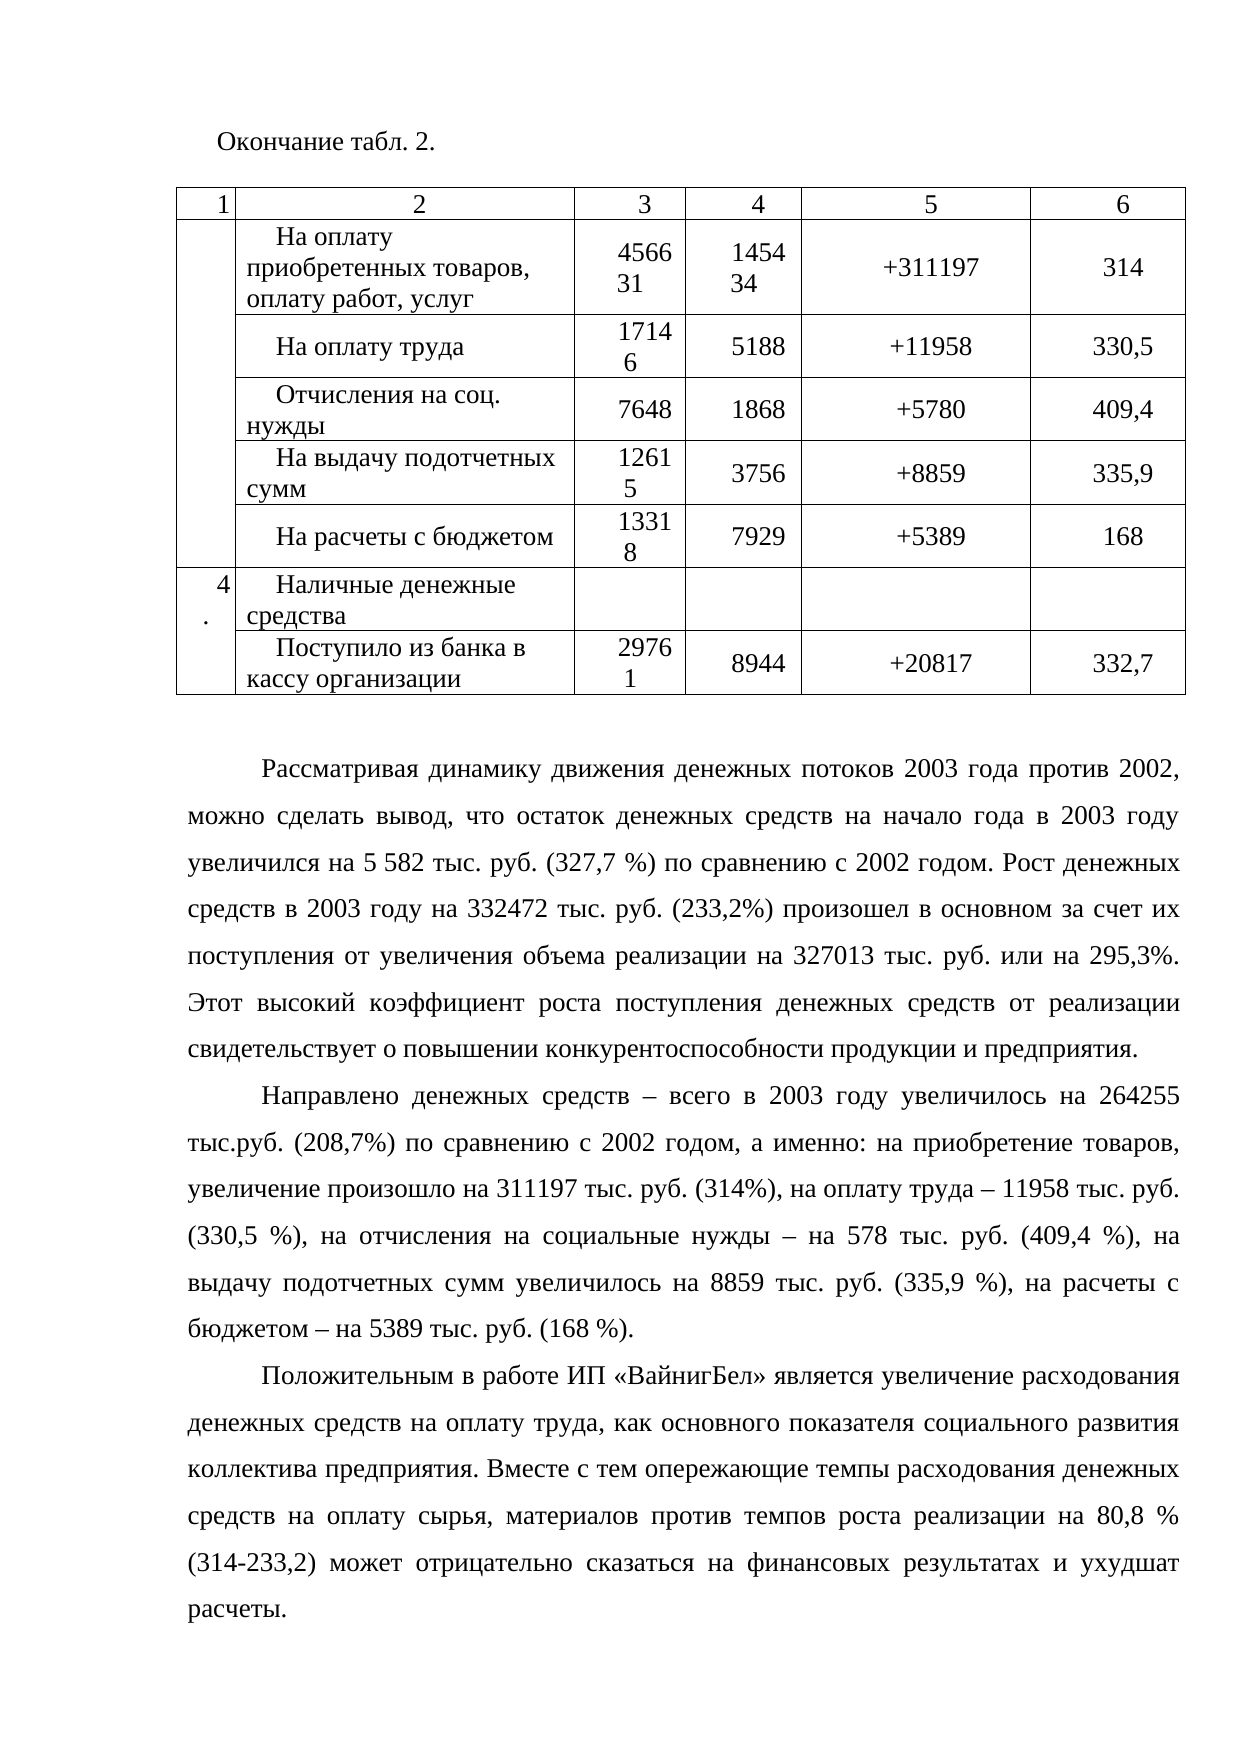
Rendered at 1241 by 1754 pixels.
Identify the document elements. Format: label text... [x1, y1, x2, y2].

table_cell 13318 [575, 505, 685, 567]
table_cell +5389 [802, 505, 1030, 567]
table_cell +311197 [802, 220, 1030, 314]
table_cell Наличные денежные средства [236, 568, 574, 630]
table_cell 332,7 [1031, 631, 1185, 694]
table_cell 314 [1031, 220, 1185, 314]
table_cell 168 [1031, 505, 1185, 567]
table_cell 1868 [686, 378, 801, 440]
table_cell 5188 [686, 315, 801, 377]
table_cell [686, 568, 801, 630]
table_cell +8859 [802, 441, 1030, 504]
table_header 5 [802, 188, 1030, 219]
table_cell [177, 220, 235, 567]
table_cell 4. [177, 568, 235, 694]
text Направлено денежных средств – всего в 2003 году увеличилось на 264255 тыс.руб. (208,7%) по сравнению с 2002 годом, а именно: на приобретение товаров, увеличение произошло на 311197 тыс. руб. (314%), на оплату труда – 11958 тыс. руб. (330,5 %), на отчисления на социальные нужды – на 578 тыс. руб. (409,4 %), на выдачу подотчетных сумм увеличилось на 8859 тыс. руб. (335,9 %), на расчеты с бюджетом – на 5389 тыс. руб. (168 %). [187, 1079, 1181, 1343]
table_cell 409,4 [1031, 378, 1185, 440]
table_cell 17146 [575, 315, 685, 377]
table_cell +20817 [802, 631, 1030, 694]
table_header 3 [575, 188, 685, 219]
table_cell +11958 [802, 315, 1030, 377]
table_cell 7648 [575, 378, 685, 440]
table_cell На оплату приобретенных товаров, оплату работ, услуг [236, 220, 574, 314]
table_cell На выдачу подотчетных сумм [236, 441, 574, 504]
table_cell [575, 568, 685, 630]
table_cell 29761 [575, 631, 685, 694]
table_header 1 [177, 188, 235, 219]
table_header 2 [236, 188, 574, 219]
table_cell [1031, 568, 1185, 630]
table_cell 8944 [686, 631, 801, 694]
table_cell 7929 [686, 505, 801, 567]
table_cell 12615 [575, 441, 685, 504]
table_cell +5780 [802, 378, 1030, 440]
table_cell На расчеты с бюджетом [236, 505, 574, 567]
text Положительным в работе ИП «ВайнигБел» является увеличение расходования денежных средств на оплату труда, как основного показателя социального развития коллектива предприятия. Вместе с тем опережающие темпы расходования денежных средств на оплату сырья, материалов против темпов роста реализации на 80,8 % (314-233,2) может отрицательно сказаться на финансовых результатах и ухудшат расчеты. [187, 1359, 1181, 1623]
table_cell Поступило из банка в кассу организации [236, 631, 574, 694]
table_cell 3756 [686, 441, 801, 504]
table_header 6 [1031, 188, 1185, 219]
table_cell На оплату труда [236, 315, 574, 377]
text Окончание табл. 2. [187, 125, 1181, 156]
table_cell [802, 568, 1030, 630]
table_cell 330,5 [1031, 315, 1185, 377]
table_cell 145434 [686, 220, 801, 314]
text Рассматривая динамику движения денежных потоков 2003 года против 2002, можно сделать вывод, что остаток денежных средств на начало года в 2003 году увеличился на 5 582 тыс. руб. (327,7 %) по сравнению с 2002 годом. Рост денежных средств в 2003 году на 332472 тыс. руб. (233,2%) произошел в основном за счет их поступления от увеличения объема реализации на 327013 тыс. руб. или на 295,3%. Этот высокий коэффициент роста поступления денежных средств от реализации свидетельствует о повышении конкурентоспособности продукции и предприятия. [187, 752, 1181, 1063]
table_cell Отчисления на соц. нужды [236, 378, 574, 440]
table_cell 456631 [575, 220, 685, 314]
table_header 4 [686, 188, 801, 219]
table_cell 335,9 [1031, 441, 1185, 504]
